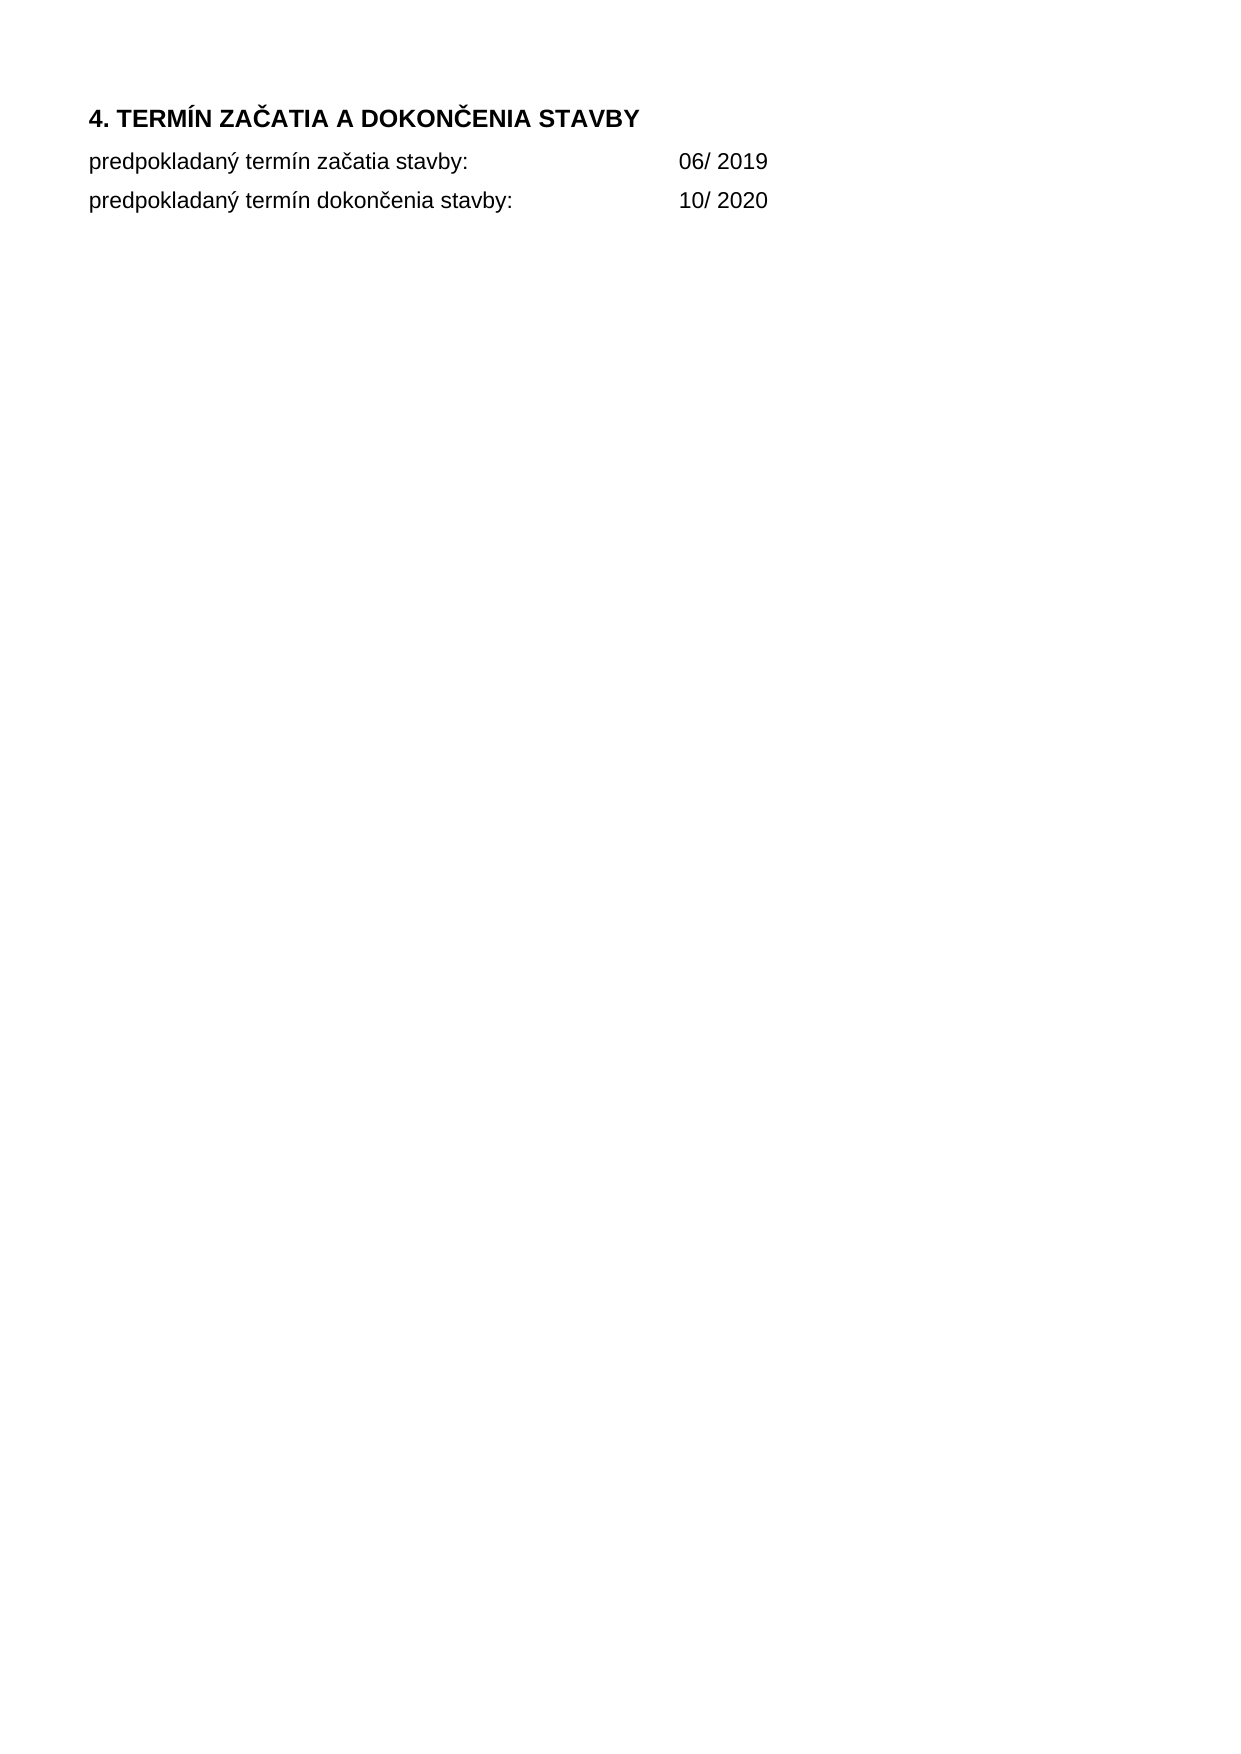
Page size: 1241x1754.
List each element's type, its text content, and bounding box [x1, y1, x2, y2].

text predpokladaný termín dokončenia stavby: 10/ 2020 [89, 187, 1152, 213]
text 4. TERMÍN ZAČATIA A DOKONČENIA STAVBY [89, 104, 1152, 133]
text predpokladaný termín začatia stavby: 06/ 2019 [89, 148, 1152, 174]
